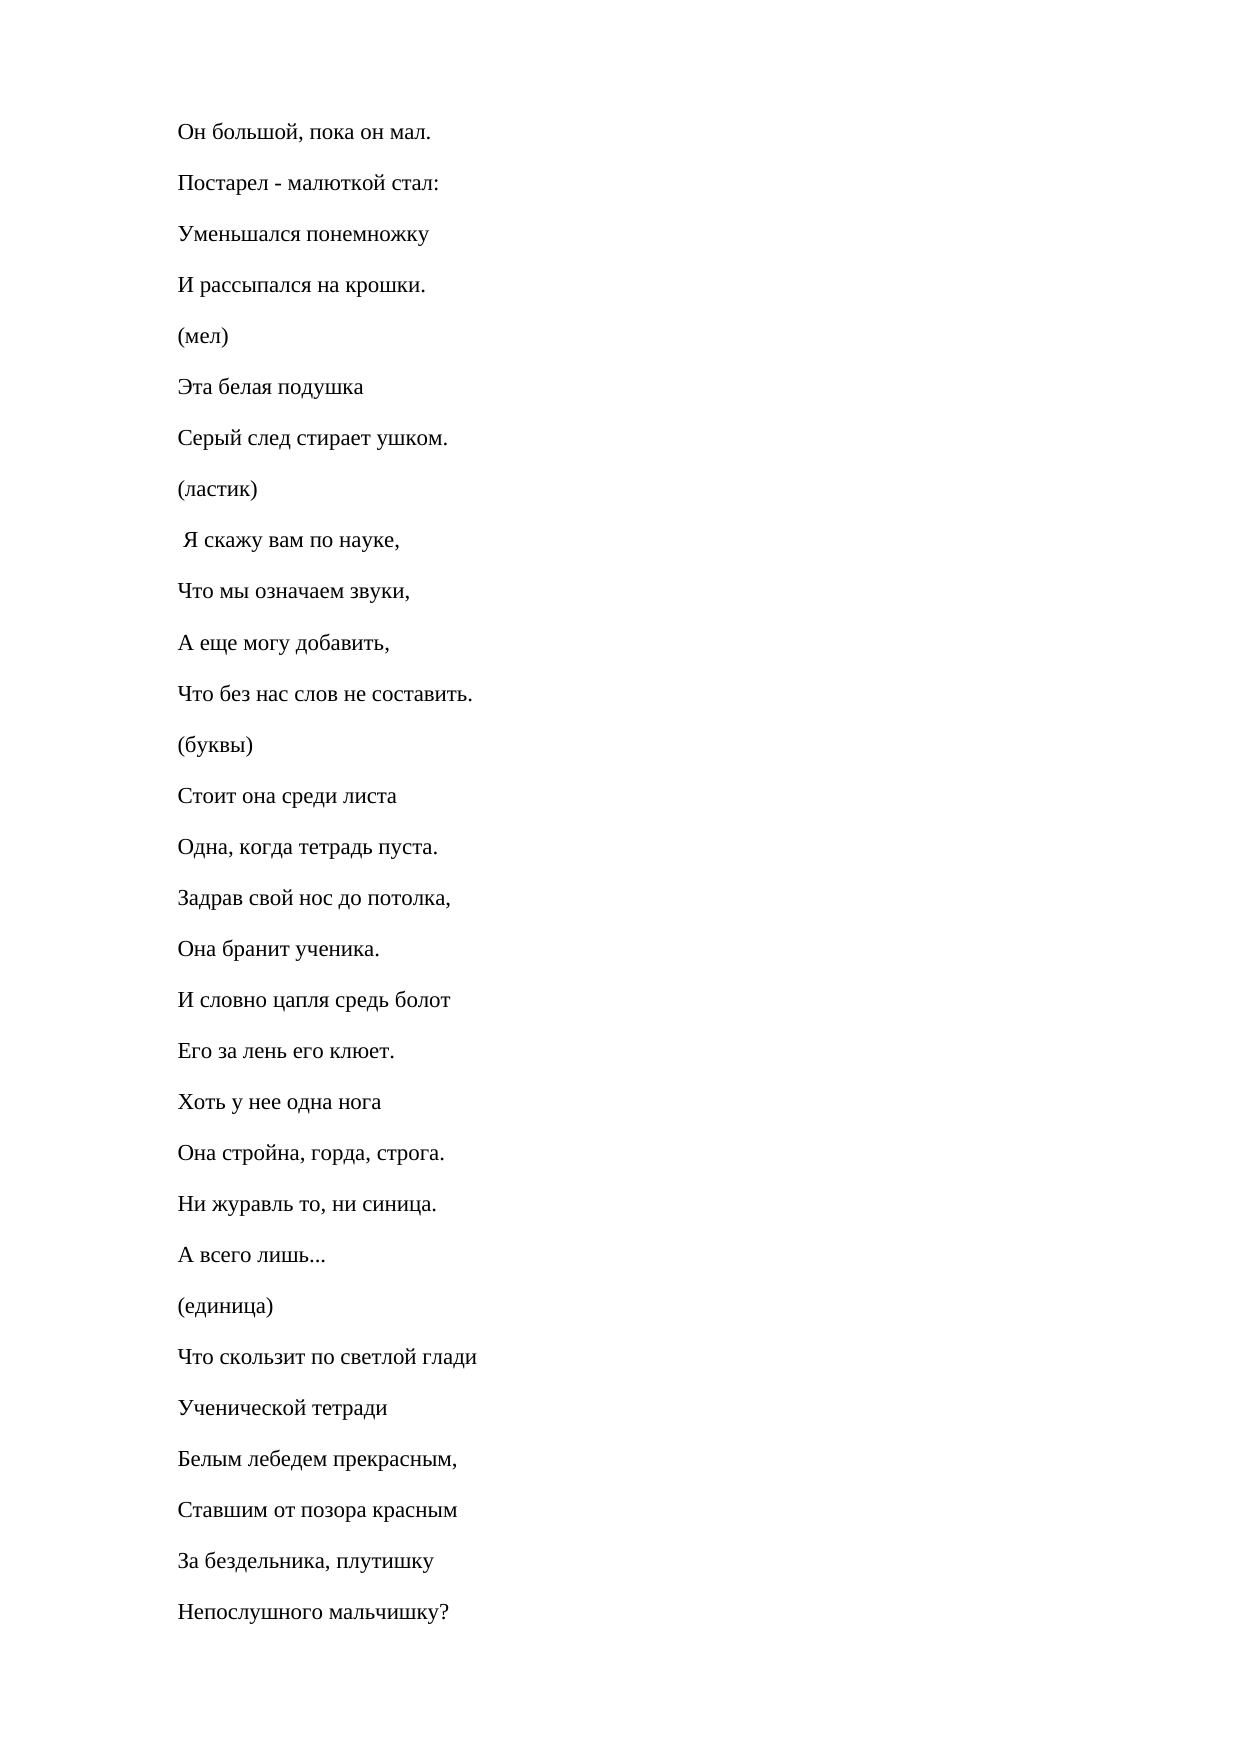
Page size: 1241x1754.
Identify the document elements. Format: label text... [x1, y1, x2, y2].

text Уменьшался понемножку [177, 220, 1152, 247]
text За бездельника, плутишку [177, 1547, 1152, 1574]
text Одна, когда тетрадь пуста. [177, 833, 1152, 859]
text Стоит она среди листа [177, 782, 1152, 808]
text Постарел - малюткой стал: [177, 169, 1152, 196]
text Серый след стирает ушком. [177, 424, 1152, 451]
text Ученической тетради [177, 1394, 1152, 1421]
text (мел) [177, 322, 1152, 349]
text А всего лишь... [177, 1241, 1152, 1267]
text (буквы) [177, 731, 1152, 757]
text Она стройна, горда, строга. [177, 1139, 1152, 1165]
text Он большой, пока он мал. [177, 118, 1152, 144]
text Его за лень его клюет. [177, 1037, 1152, 1063]
text И словно цапля средь болот [177, 986, 1152, 1012]
text Эта белая подушка [177, 373, 1152, 400]
text (единица) [177, 1292, 1152, 1318]
text Непослушного мальчишку? [177, 1598, 1152, 1625]
text Что скользит по светлой глади [177, 1343, 1152, 1369]
text Ни журавль то, ни синица. [177, 1190, 1152, 1216]
text Хоть у нее одна нога [177, 1088, 1152, 1114]
text И рассыпался на крошки. [177, 271, 1152, 298]
text Что без нас слов не составить. [177, 679, 1152, 706]
text Ставшим от позора красным [177, 1496, 1152, 1523]
text Я скажу вам по науке, [177, 526, 1152, 553]
text Что мы означаем звуки, [177, 577, 1152, 604]
text А еще могу добавить, [177, 628, 1152, 655]
text Она бранит ученика. [177, 935, 1152, 961]
text (ластик) [177, 475, 1152, 502]
text Белым лебедем прекрасным, [177, 1445, 1152, 1472]
text Задрав свой нос до потолка, [177, 884, 1152, 910]
